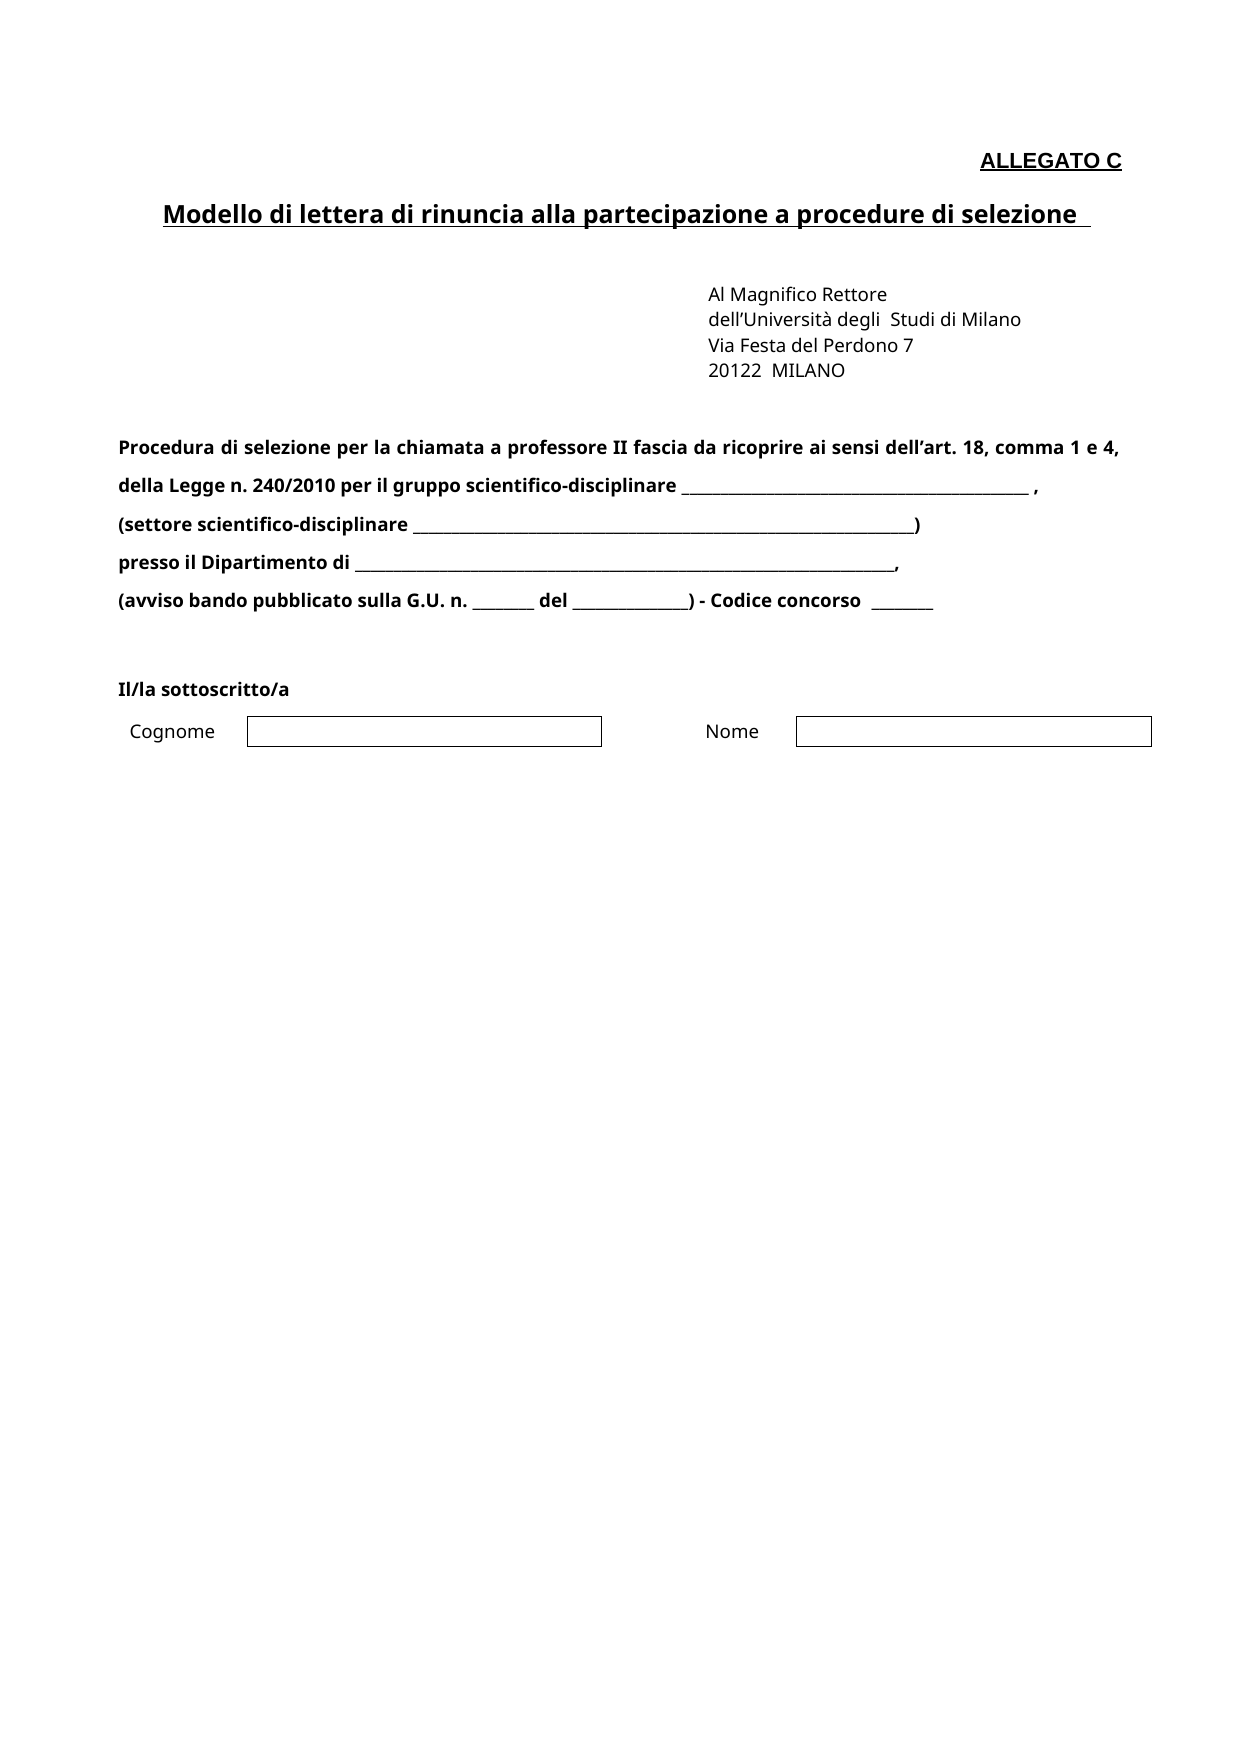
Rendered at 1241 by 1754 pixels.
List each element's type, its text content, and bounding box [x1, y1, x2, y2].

table_header [248, 717, 601, 746]
table_header [797, 717, 1151, 746]
text Modello di lettera di rinuncia alla partecipazione a procedure di selezione [118, 197, 1122, 231]
text Via Festa del Perdono 7 [708, 332, 1122, 358]
text 20122 MILANO [708, 358, 1122, 383]
text Il/la sottoscritto/a [118, 677, 1122, 702]
text (avviso bando pubblicato sulla G.U. n. ________ del _______________) - Codice concorso ________ [118, 587, 1122, 613]
text presso il Dipartimento di ______________________________________________________________________, [118, 549, 1122, 574]
text (settore scientifico-disciplinare _________________________________________________________________) [118, 511, 1122, 536]
text dell’Università degli Studi di Milano [708, 307, 1122, 332]
text ALLEGATO C [118, 148, 1122, 173]
text Al Magnifico Rettore [708, 281, 1122, 307]
table_header Nome [602, 716, 796, 746]
table_header Cognome [118, 716, 247, 746]
text Procedura di selezione per la chiamata a professore II fascia da ricoprire ai sensi dell’art. 18, comma 1 e 4, della Legge n. 240/2010 per il gruppo scientifico-disciplinare _____________________________________________ , [118, 434, 1122, 498]
